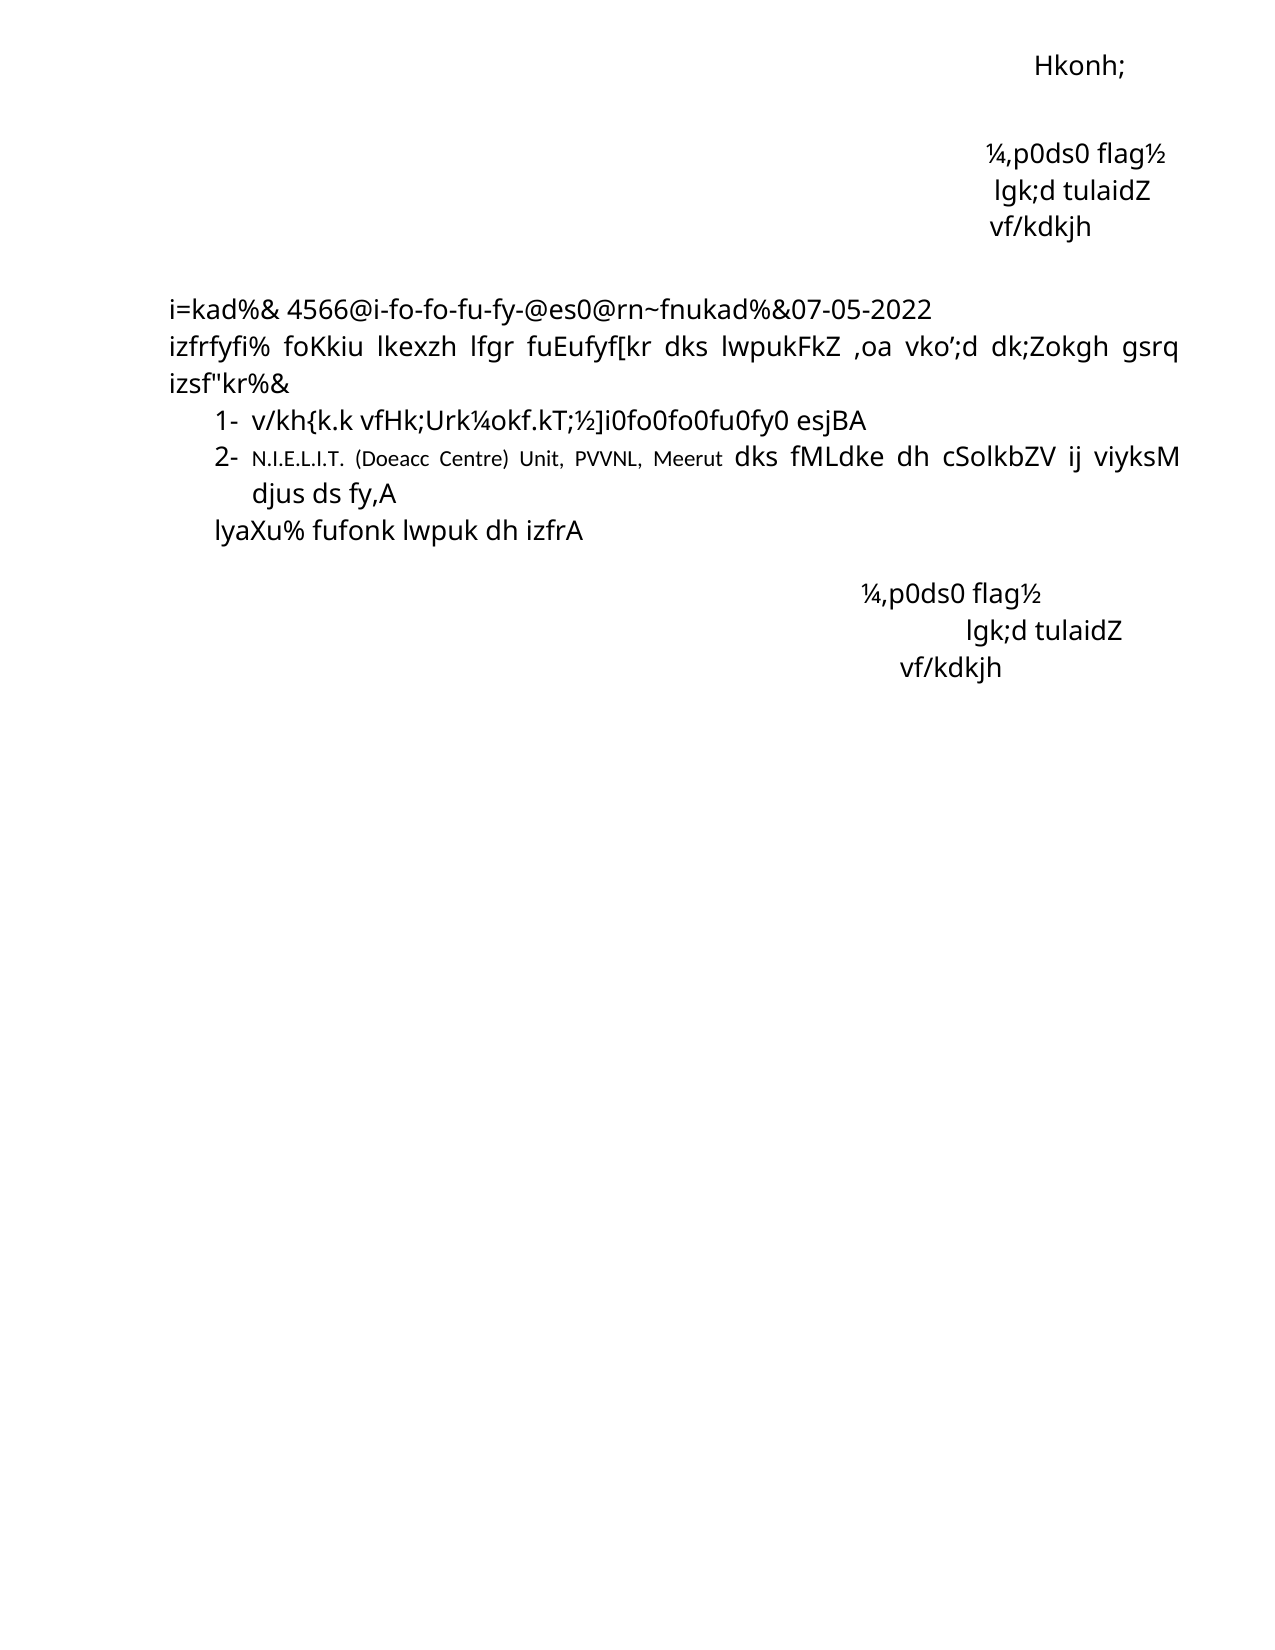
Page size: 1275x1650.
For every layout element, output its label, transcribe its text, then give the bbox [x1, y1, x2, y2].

list N.I.E.L.I.T. (Doeacc Centre) Unit, PVVNL, Meerut dks fMLdke dh cSolkbZV ij viyksM djus ds fy,A [214, 438, 1181, 512]
text izfrfyfi% foKkiu lkexzh lfgr fuEufyf[kr dks lwpukFkZ ,oa vko’;d dk;Zokgh gsrq izsf"kr%& [169, 327, 1181, 401]
text i=kad%& 4566@i-fo-fo-fu-fy-@es0@rn~fnukad%&07-05-2022 [169, 290, 1181, 327]
text lgk;d tulaidZ vf/kdkjh [900, 612, 1181, 686]
text lyaXu% fufonk lwpuk dh izfrA [214, 512, 1201, 548]
text lgk;d tulaidZ vf/kdkjh [900, 171, 1181, 245]
text Hkonh; [825, 47, 1181, 84]
text ¼,p0ds0 flag½ [150, 575, 1181, 612]
list v/kh{k.k vfHk;Urk¼okf.kT;½]i0fo0fo0fu0fy0 esjBA [214, 401, 1181, 438]
text ¼,p0ds0 flag½ [900, 134, 1181, 171]
